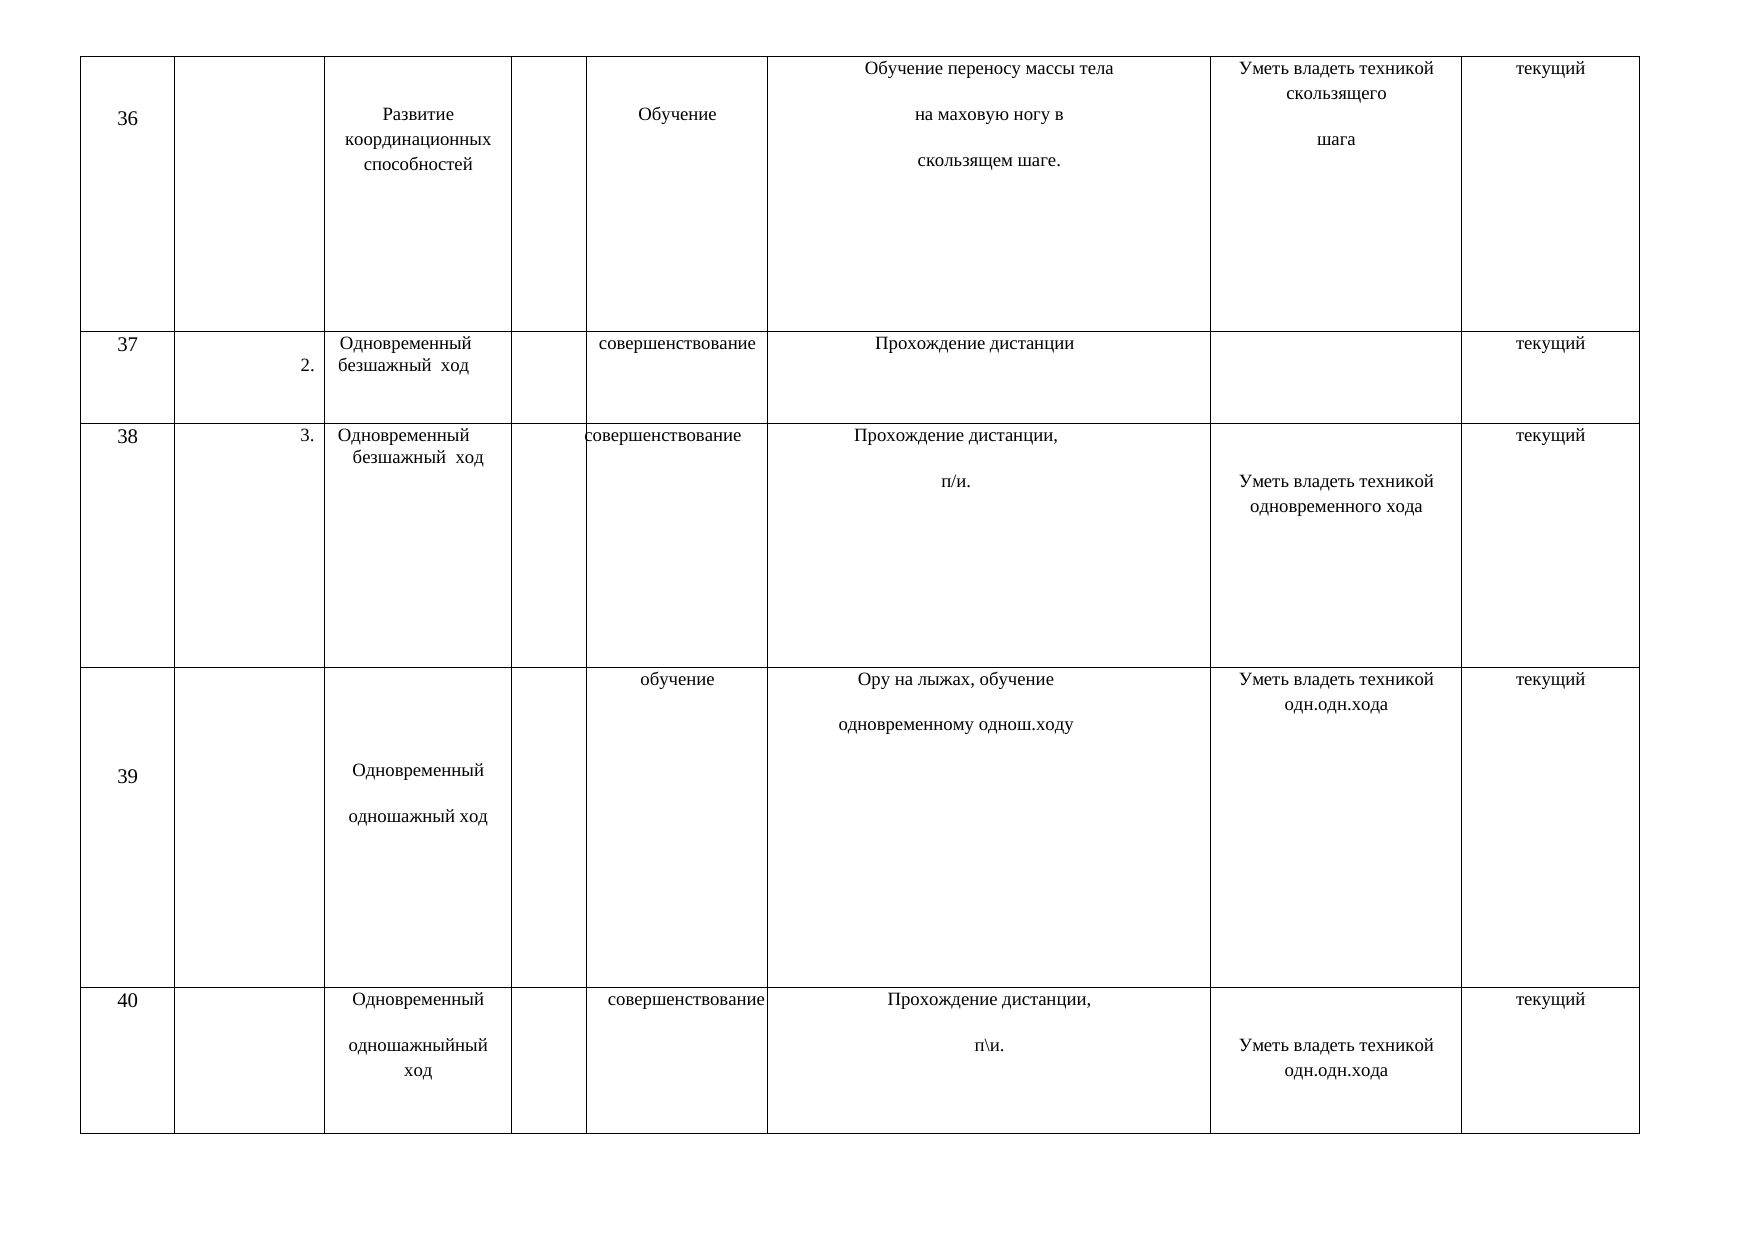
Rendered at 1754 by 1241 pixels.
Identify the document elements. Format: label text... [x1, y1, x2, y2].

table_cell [768, 57, 1210, 331]
table_cell Прохождение дистанции, п/и. [768, 424, 1210, 667]
table_cell [175, 424, 324, 667]
table_cell текущий [1462, 424, 1639, 667]
table_cell Обучение [587, 57, 767, 331]
table_cell текущий [1462, 332, 1639, 423]
table_cell 38 [81, 424, 174, 667]
table_cell [512, 57, 586, 331]
table_cell совершенствование [587, 424, 767, 667]
table_cell [175, 988, 324, 1133]
table_cell обучение [587, 668, 767, 987]
table_cell [512, 424, 586, 667]
table_cell текущий [1462, 668, 1639, 987]
table_cell Ору на лыжах, обучение одновременному однош.ходу [768, 668, 1210, 987]
table_cell Одновременный одношажный ход [325, 668, 511, 987]
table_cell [325, 988, 511, 1133]
table_cell 40 [81, 988, 174, 1133]
table_cell текущий [1462, 988, 1639, 1133]
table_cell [1211, 57, 1461, 331]
table_cell Одновременный безшажный ход [325, 332, 511, 423]
table_cell [175, 668, 324, 987]
table_cell 36 [81, 57, 174, 331]
table_cell [512, 332, 586, 423]
table_cell совершенствование [587, 332, 767, 423]
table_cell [325, 57, 511, 331]
table_cell [512, 988, 586, 1133]
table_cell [1211, 988, 1461, 1133]
table_cell [175, 57, 324, 331]
table_cell [1211, 332, 1461, 423]
table_cell Одновременный безшажный ход [325, 424, 511, 667]
table_cell Уметь владеть техникой одн.одн.хода [1211, 668, 1461, 987]
table_cell 37 [81, 332, 174, 423]
table_cell совершенствование [587, 988, 767, 1133]
table_cell 39 [81, 668, 174, 987]
table_cell [512, 668, 586, 987]
table_cell [175, 332, 324, 423]
table_cell Уметь владеть техникой одновременного хода [1211, 424, 1461, 667]
table_cell Прохождение дистанции [768, 332, 1210, 423]
table_cell текущий [1462, 57, 1639, 331]
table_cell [768, 988, 1210, 1133]
